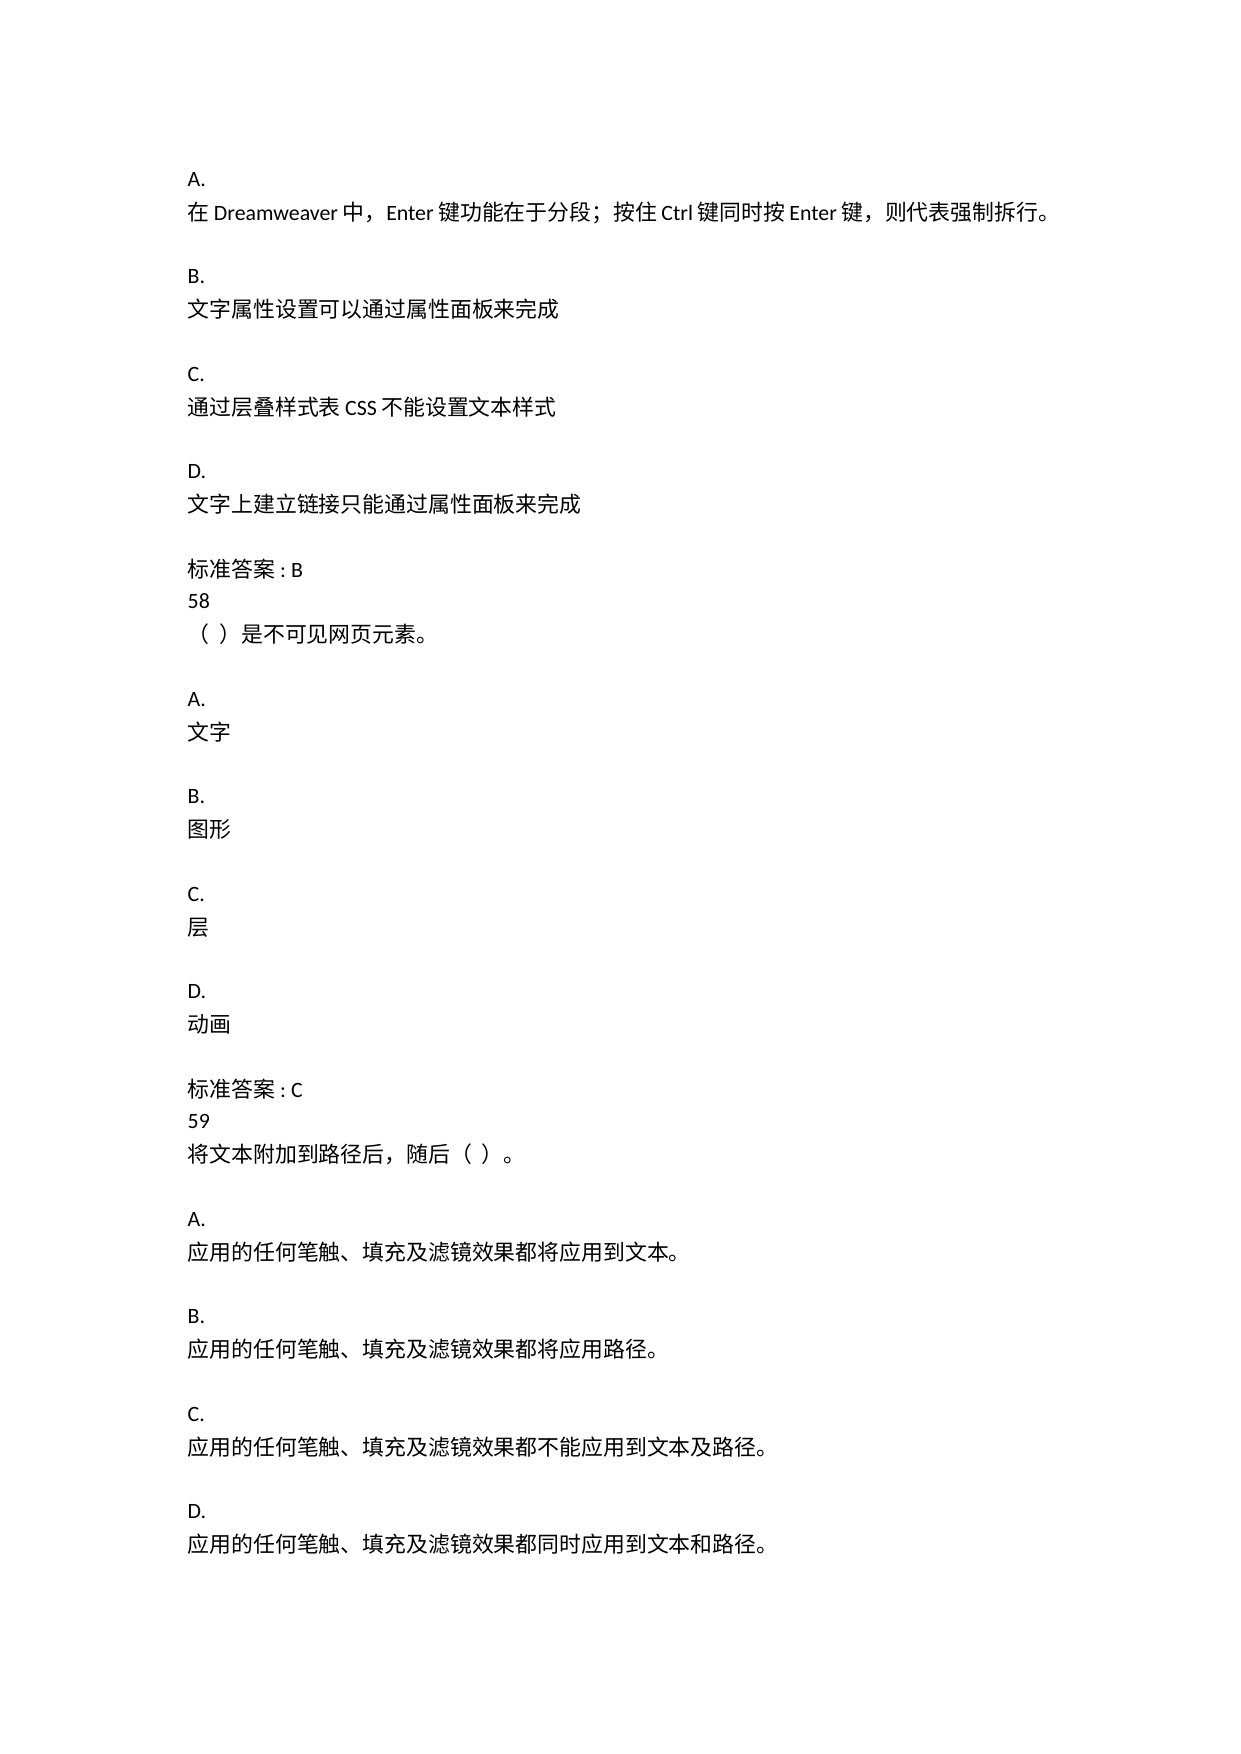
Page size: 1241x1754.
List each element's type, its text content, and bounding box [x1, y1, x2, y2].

text A. [187, 162, 1053, 194]
text C. [187, 877, 1053, 909]
text 应用的任何笔触、填充及滤镜效果都将应用路径。 [187, 1332, 1053, 1364]
text 应用的任何笔触、填充及滤镜效果都同时应用到文本和路径。 [187, 1527, 1053, 1559]
text 动画 [187, 1007, 1053, 1039]
text （ ）是不可见网页元素。 [187, 617, 1053, 649]
text 图形 [187, 812, 1053, 844]
text B. [187, 779, 1053, 812]
text 文字属性设置可以通过属性面板来完成 [187, 292, 1053, 324]
text B. [187, 1299, 1053, 1332]
text 文字 [187, 714, 1053, 747]
text D. [187, 974, 1053, 1007]
text 58 [187, 584, 1053, 617]
text A. [187, 682, 1053, 714]
text C. [187, 357, 1053, 389]
text 通过层叠样式表CSS不能设置文本样式 [187, 389, 1053, 422]
text 标准答案 : B [187, 552, 1053, 584]
text D. [187, 1494, 1053, 1527]
text 标准答案 : C [187, 1072, 1053, 1104]
text 在Dreamweaver中，Enter键功能在于分段；按住Ctrl键同时按Enter键，则代表强制拆行。 [187, 194, 1053, 227]
text 层 [187, 909, 1053, 942]
text D. [187, 454, 1053, 487]
text A. [187, 1202, 1053, 1234]
text 应用的任何笔触、填充及滤镜效果都将应用到文本。 [187, 1234, 1053, 1267]
text C. [187, 1397, 1053, 1429]
text 文字上建立链接只能通过属性面板来完成 [187, 487, 1053, 519]
text B. [187, 259, 1053, 292]
text 59 [187, 1104, 1053, 1137]
text 将文本附加到路径后，随后（ ）。 [187, 1137, 1053, 1169]
text 应用的任何笔触、填充及滤镜效果都不能应用到文本及路径。 [187, 1429, 1053, 1462]
